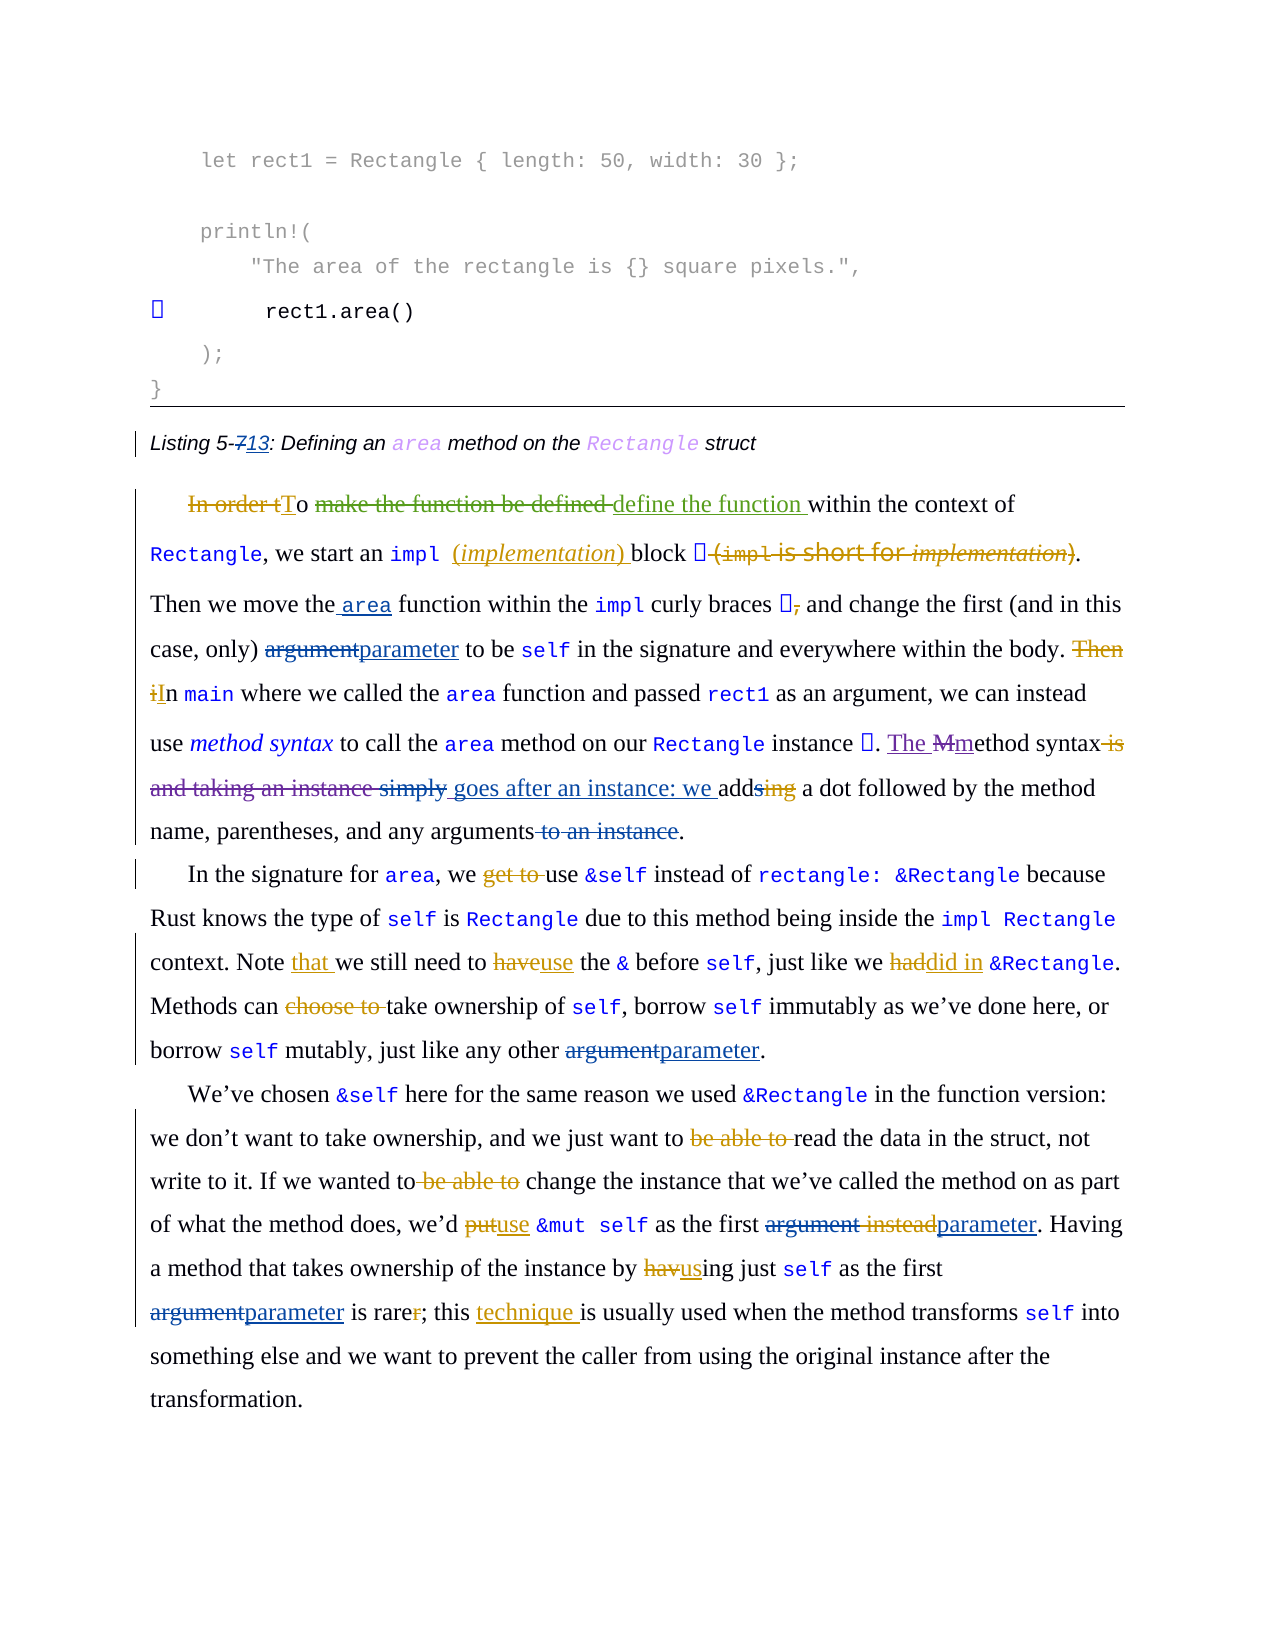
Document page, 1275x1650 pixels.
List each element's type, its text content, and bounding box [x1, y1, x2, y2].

text  rect1.area() [150, 292, 1125, 326]
text In the signature for area, we use &self instead of rectangle: &Rectangle because Rust knows the type of self is Rectangle due to this method being inside the impl Rectangle context. Note we still need to the & before self, just like we &Rectangle. Methods can take ownership of self, borrow self immutably as we’ve done here, or borrow self mutably, just like any other . [150, 859, 1125, 1064]
text ); [150, 343, 1125, 366]
text } [150, 378, 1125, 406]
text "The area of the rectangle is {} square pixels.", [150, 256, 1125, 280]
text Listing 5-: Defining an area method on the Rectangle struct [150, 431, 1125, 457]
text println!( [150, 221, 1125, 244]
text We’ve chosen &self here for the same reason we used &Rectangle in the function version: we don’t want to take ownership, and we just want to read the data in the struct, not write to it. If we wanted to change the instance that we’ve called the method on as part of what the method does, we’d &mut self as the first . Having a method that takes ownership of the instance by ing just self as the first is rare; this is usually used when the method transforms self into something else and we want to prevent the caller from using the original instance after the transformation. [150, 1079, 1125, 1413]
text let rect1 = Rectangle { length: 50, width: 30 }; [150, 150, 1125, 174]
text o within the context of Rectangle, we start an impl block . Then we move the function within the impl curly braces  and change the first (and in this case, only) to be self in the signature and everywhere within the body. n main where we called the area function and passed rect1 as an argument, we can instead use method syntax to call the area method on our Rectangle instance . ethod syntaxadd a dot followed by the method name, parentheses, and any arguments. [150, 489, 1125, 845]
